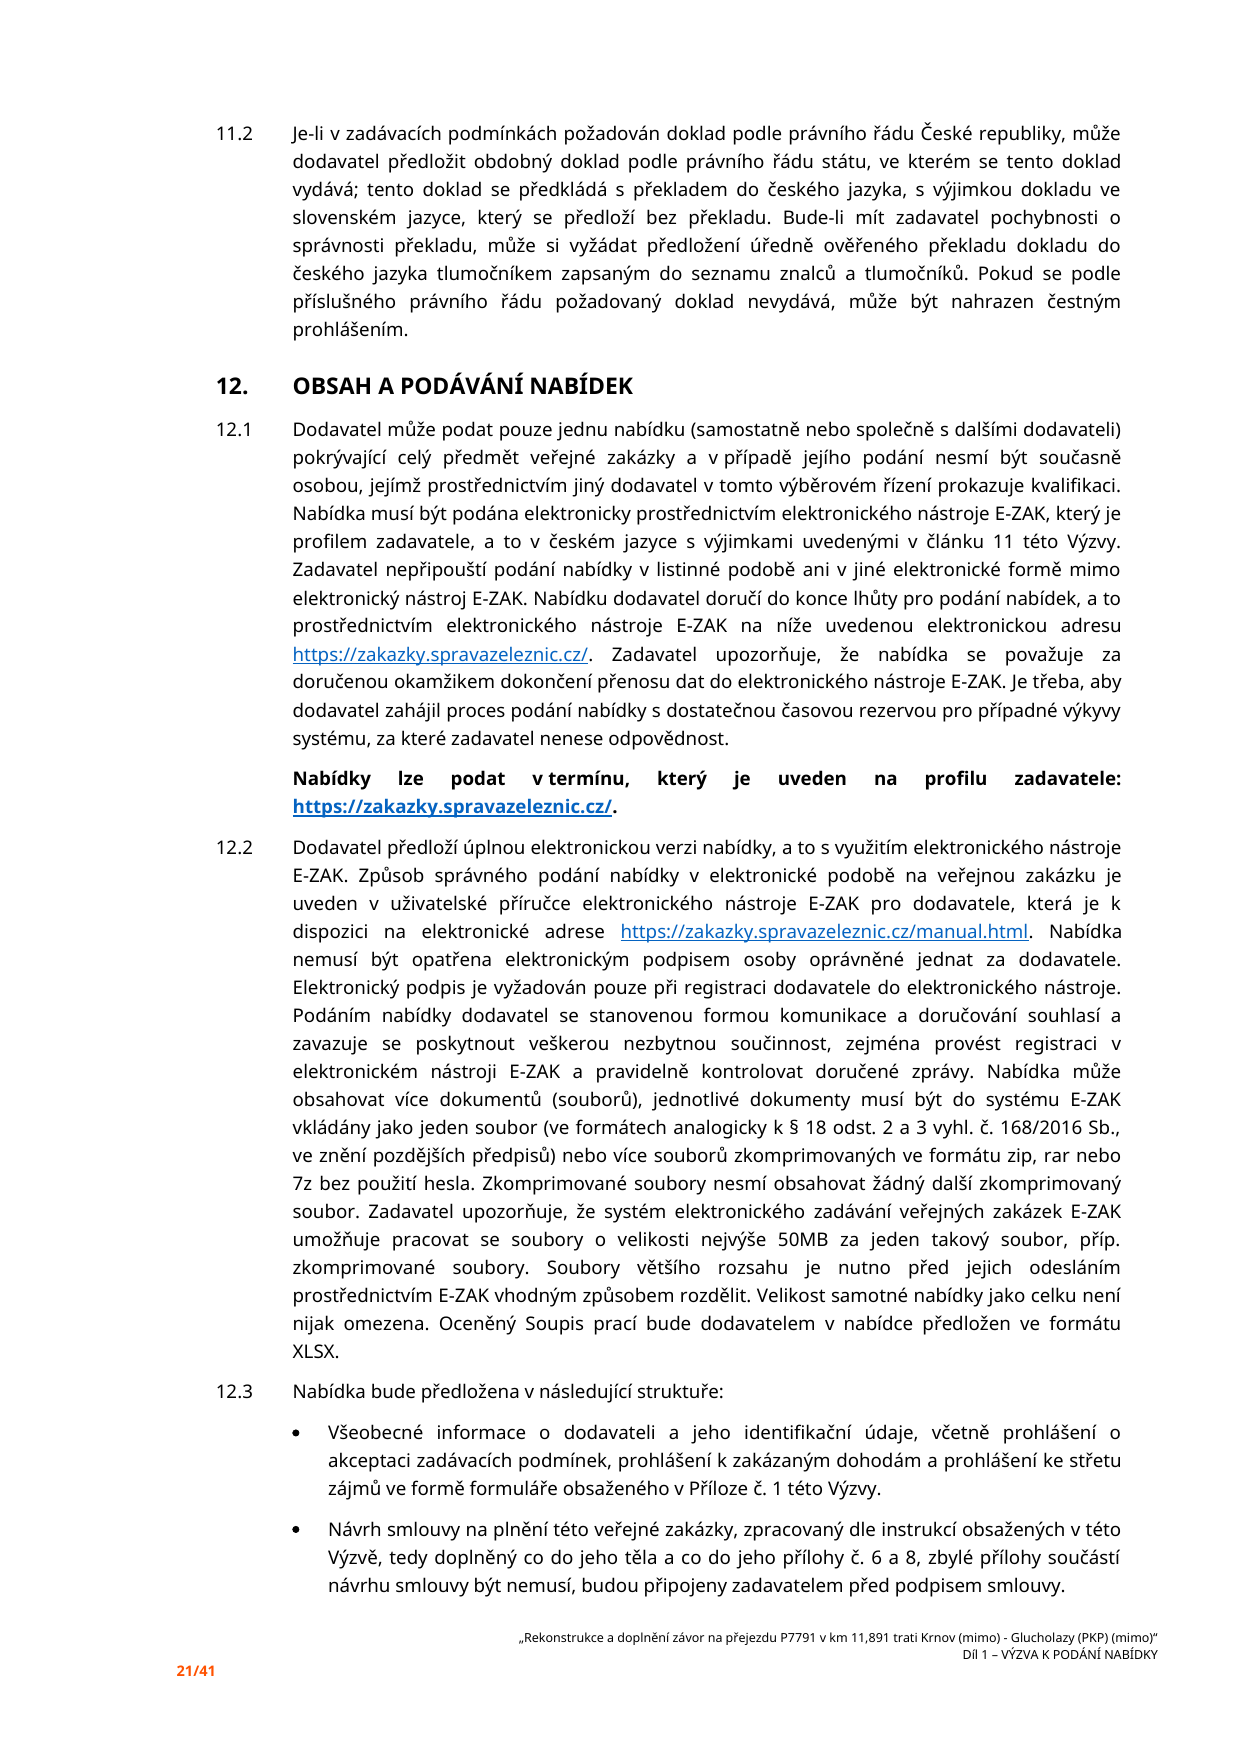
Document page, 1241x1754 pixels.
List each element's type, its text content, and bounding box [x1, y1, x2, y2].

text Dodavatel předloží úplnou elektronickou verzi nabídky, a to s využitím elektronického nástroje E-ZAK. Způsob správného podání nabídky v elektronické podobě na veřejnou zakázku je uveden v uživatelské příručce elektronického nástroje E-ZAK pro dodavatele, která je k dispozici na elektronické adrese https://zakazky.spravazeleznic.cz/manual.html. Nabídka nemusí být opatřena elektronickým podpisem osoby oprávněné jednat za dodavatele. Elektronický podpis je vyžadován pouze při registraci dodavatele do elektronického nástroje. Podáním nabídky dodavatel se stanovenou formou komunikace a doručování souhlasí a zavazuje se poskytnout veškerou nezbytnou součinnost, zejména provést registraci v elektronickém nástroji E-ZAK a pravidelně kontrolovat doručené zprávy. Nabídka může obsahovat více dokumentů (souborů), jednotlivé dokumenty musí být do systému E-ZAK vkládány jako jeden soubor (ve formátech analogicky k § 18 odst. 2 a 3 vyhl. č. 168/2016 Sb., ve znění pozdějších předpisů) nebo více souborů zkomprimovaných ve formátu zip, rar nebo 7z bez použití hesla. Zkomprimované soubory nesmí obsahovat žádný další zkomprimovaný soubor. Zadavatel upozorňuje, že systém elektronického zadávání veřejných zakázek E-ZAK umožňuje pracovat se soubory o velikosti nejvýše 50MB za jeden takový soubor, příp. zkomprimované soubory. Soubory většího rozsahu je nutno před jejich odesláním prostřednictvím E-ZAK vhodným způsobem rozdělit. Velikost samotné nabídky jako celku není nijak omezena. Oceněný Soupis prací bude dodavatelem v nabídce předložen ve formátu XLSX. [216, 834, 1122, 1364]
text Nabídka bude předložena v následující struktuře: [216, 1379, 1122, 1404]
text Dodavatel může podat pouze jednu nabídku (samostatně nebo společně s dalšími dodavateli) pokrývající celý předmět veřejné zakázky a v případě jejího podání nesmí být současně osobou, jejímž prostřednictvím jiný dodavatel v tomto výběrovém řízení prokazuje kvalifikaci. Nabídka musí být podána elektronicky prostřednictvím elektronického nástroje E-ZAK, který je profilem zadavatele, a to v českém jazyce s výjimkami uvedenými v článku 11 této Výzvy. Zadavatel nepřipouští podání nabídky v listinné podobě ani v jiné elektronické formě mimo elektronický nástroj E-ZAK. Nabídku dodavatel doručí do konce lhůty pro podání nabídek, a to prostřednictvím elektronického nástroje E-ZAK na níže uvedenou elektronickou adresu https://zakazky.spravazeleznic.cz/. Zadavatel upozorňuje, že nabídka se považuje za doručenou okamžikem dokončení přenosu dat do elektronického nástroje E-ZAK. Je třeba, aby dodavatel zahájil proces podání nabídky s dostatečnou časovou rezervou pro případné výkyvy systému, za které zadavatel nenese odpovědnost. [216, 417, 1122, 750]
text Všeobecné informace o dodavateli a jeho identifikační údaje, včetně prohlášení o akceptaci zadávacích podmínek, prohlášení k zakázaným dohodám a prohlášení ke střetu zájmů ve formě formuláře obsaženého v Příloze č. 1 této Výzvy. [292, 1419, 1122, 1501]
text Je-li v zadávacích podmínkách požadován doklad podle právního řádu České republiky, může dodavatel předložit obdobný doklad podle právního řádu státu, ve kterém se tento doklad vydává; tento doklad se předkládá s překladem do českého jazyka, s výjimkou dokladu ve slovenském jazyce, který se předloží bez překladu. Bude-li mít zadavatel pochybnosti o správnosti překladu, může si vyžádat předložení úředně ověřeného překladu dokladu do českého jazyka tlumočníkem zapsaným do seznamu znalců a tlumočníků. Pokud se podle příslušného právního řádu požadovaný doklad nevydává, může být nahrazen čestným prohlášením. [216, 121, 1122, 342]
text Nabídky lze podat v termínu, který je uveden na profilu zadavatele: https://zakazky.spravazeleznic.cz/. [292, 765, 1122, 819]
text Návrh smlouvy na plnění této veřejné zakázky, zpracovaný dle instrukcí obsažených v této Výzvě, tedy doplněný co do jeho těla a co do jeho přílohy č. 6 a 8, zbylé přílohy součástí návrhu smlouvy být nemusí, budou připojeny zadavatelem před podpisem smlouvy. [292, 1516, 1122, 1597]
text OBSAH A PODÁVÁNÍ NABÍDEK [216, 370, 1122, 401]
